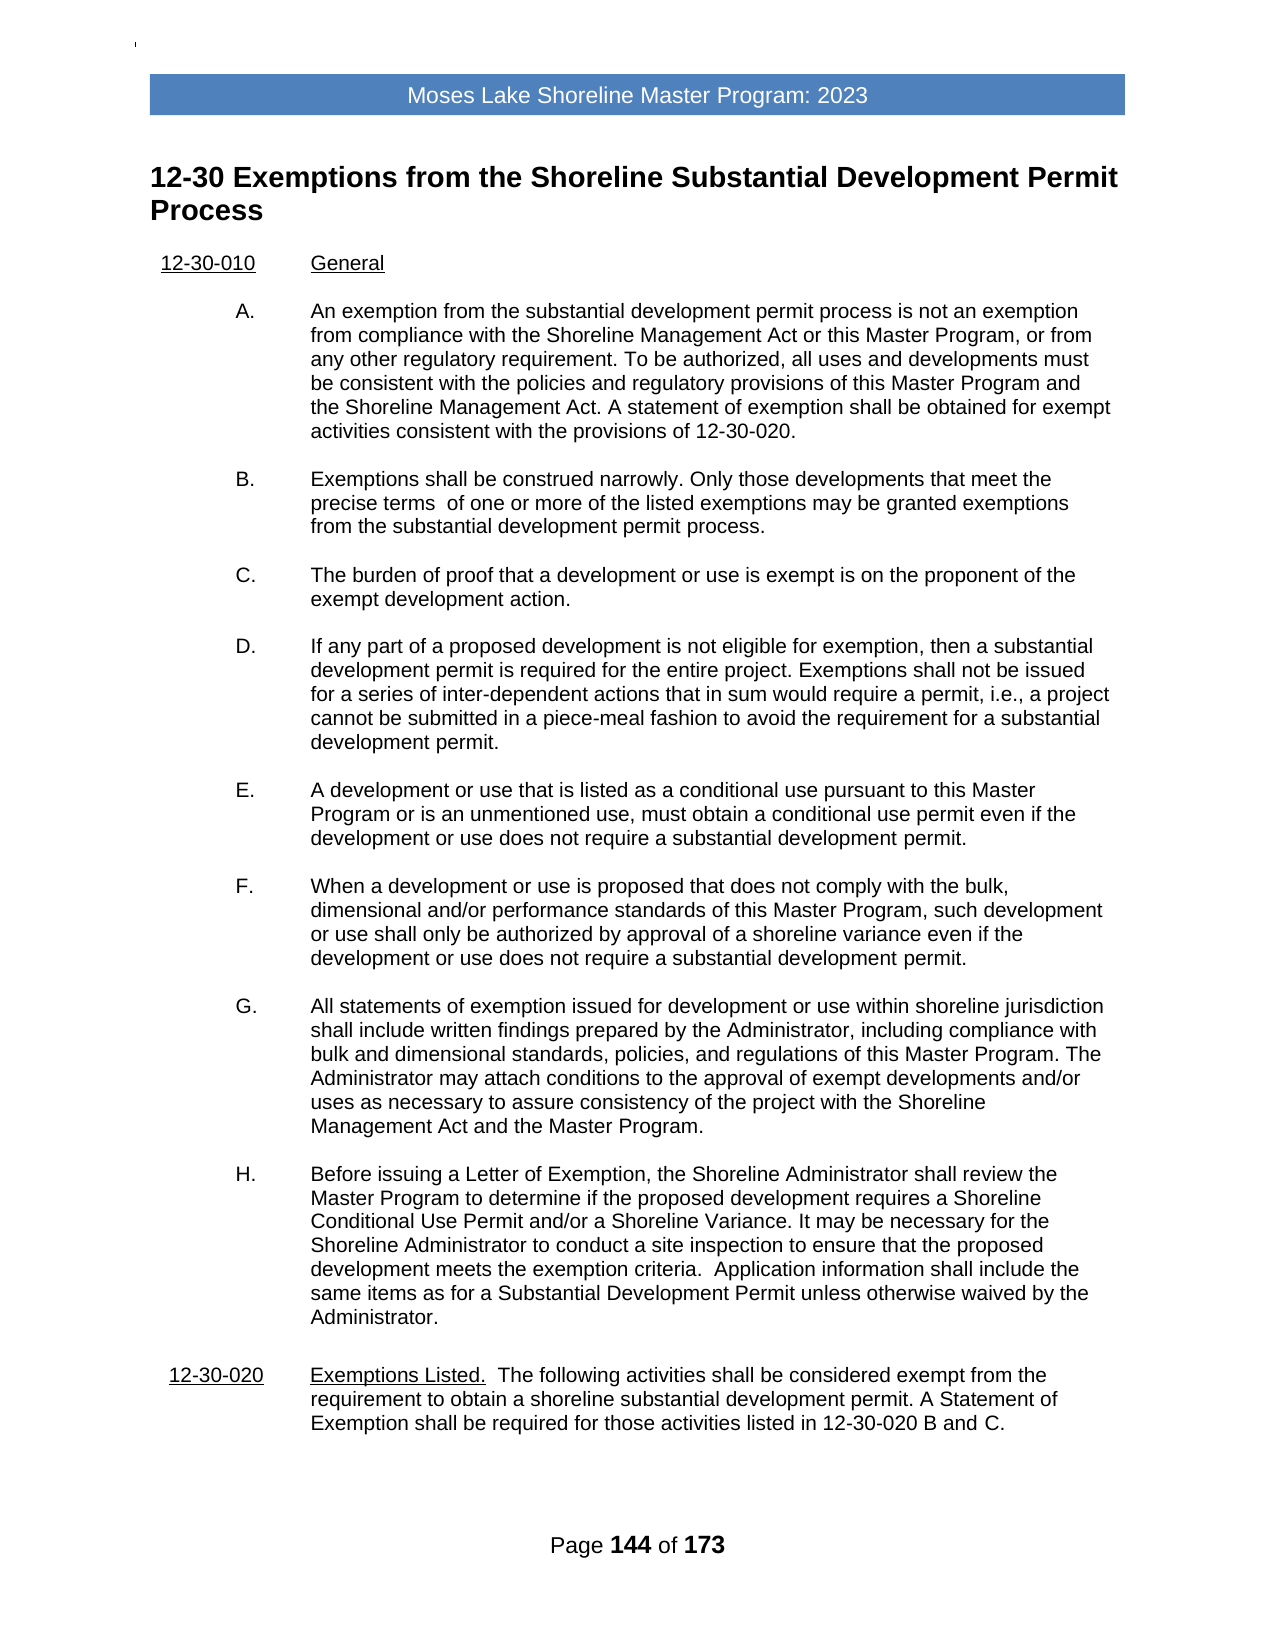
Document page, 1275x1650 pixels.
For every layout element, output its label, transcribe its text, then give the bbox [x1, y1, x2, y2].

text 12-30-020 Exemptions Listed. The following activities shall be considered exempt from the requirement to obtain a shoreline substantial development permit. A Statement of Exemption shall be required for those activities listed in 12-30-020 B and C. [169, 1363, 1112, 1435]
list An exemption from the substantial development permit process is not an exemption from compliance with the Shoreline Management Act or this Master Program, or from any other regulatory requirement. To be authorized, all uses and developments must be consistent with the policies and regulatory provisions of this Master Program and the Shoreline Management Act. A statement of exemption shall be obtained for exempt activities consistent with the provisions of 12-30-020. [235, 299, 1113, 443]
list Before issuing a Letter of Exemption, the Shoreline Administrator shall review the Master Program to determine if the proposed development requires a Shoreline Conditional Use Permit and/or a Shoreline Variance. It may be necessary for the Shoreline Administrator to conduct a site inspection to ensure that the proposed development meets the exemption criteria. Application information shall include the same items as for a Substantial Development Permit unless otherwise waived by the Administrator. [235, 1161, 1113, 1329]
list The burden of proof that a development or use is exempt is on the proponent of the exempt development action. [235, 562, 1112, 610]
list When a development or use is proposed that does not comply with the bulk, dimensional and/or performance standards of this Master Program, such development or use shall only be authorized by approval of a shoreline variance even if the development or use does not require a substantial development permit. [235, 874, 1112, 969]
list If any part of a proposed development is not eligible for exemption, then a substantial development permit is required for the entire project. Exemptions shall not be issued for a series of inter-dependent actions that in sum would require a permit, i.e., a project cannot be submitted in a piece-meal fashion to avoid the requirement for a substantial development permit. [235, 634, 1112, 754]
subtitle 12-30 Exemptions from the Shoreline Substantial Development Permit Process [150, 159, 1125, 227]
list A development or use that is listed as a conditional use pursuant to this Master Program or is an unmentioned use, must obtain a conditional use permit even if the development or use does not require a substantial development permit. [235, 778, 1112, 850]
list Exemptions shall be construed narrowly. Only those developments that meet the precise terms of one or more of the listed exemptions may be granted exemptions from the substantial development permit process. [235, 466, 1112, 538]
list All statements of exemption issued for development or use within shoreline jurisdiction shall include written findings prepared by the Administrator, including compliance with bulk and dimensional standards, policies, and regulations of this Master Program. The Administrator may attach conditions to the approval of exempt developments and/or uses as necessary to assure consistency of the project with the Shoreline Management Act and the Master Program. [235, 994, 1112, 1137]
text 12-30-010 General [160, 251, 1125, 275]
